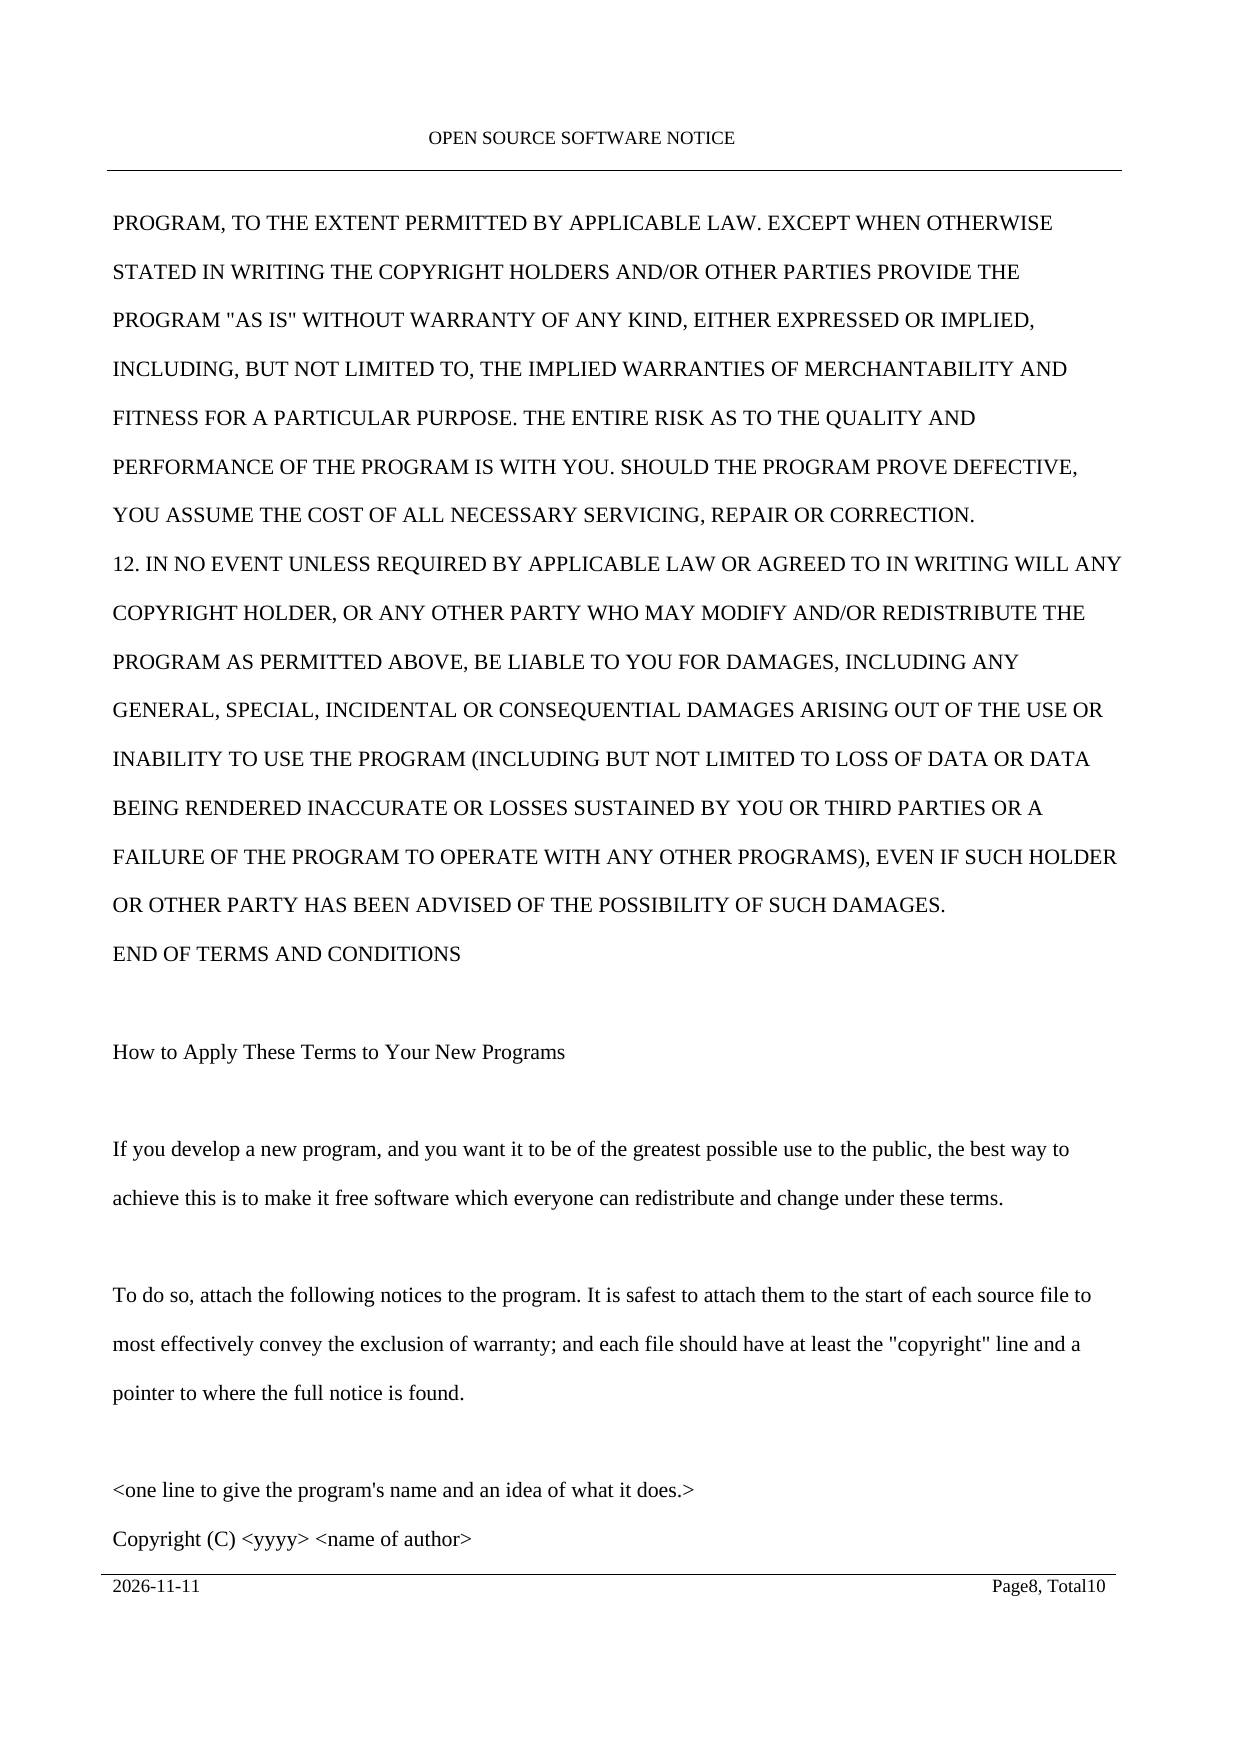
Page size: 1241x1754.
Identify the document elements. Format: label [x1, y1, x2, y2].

text [112, 206, 1128, 1555]
